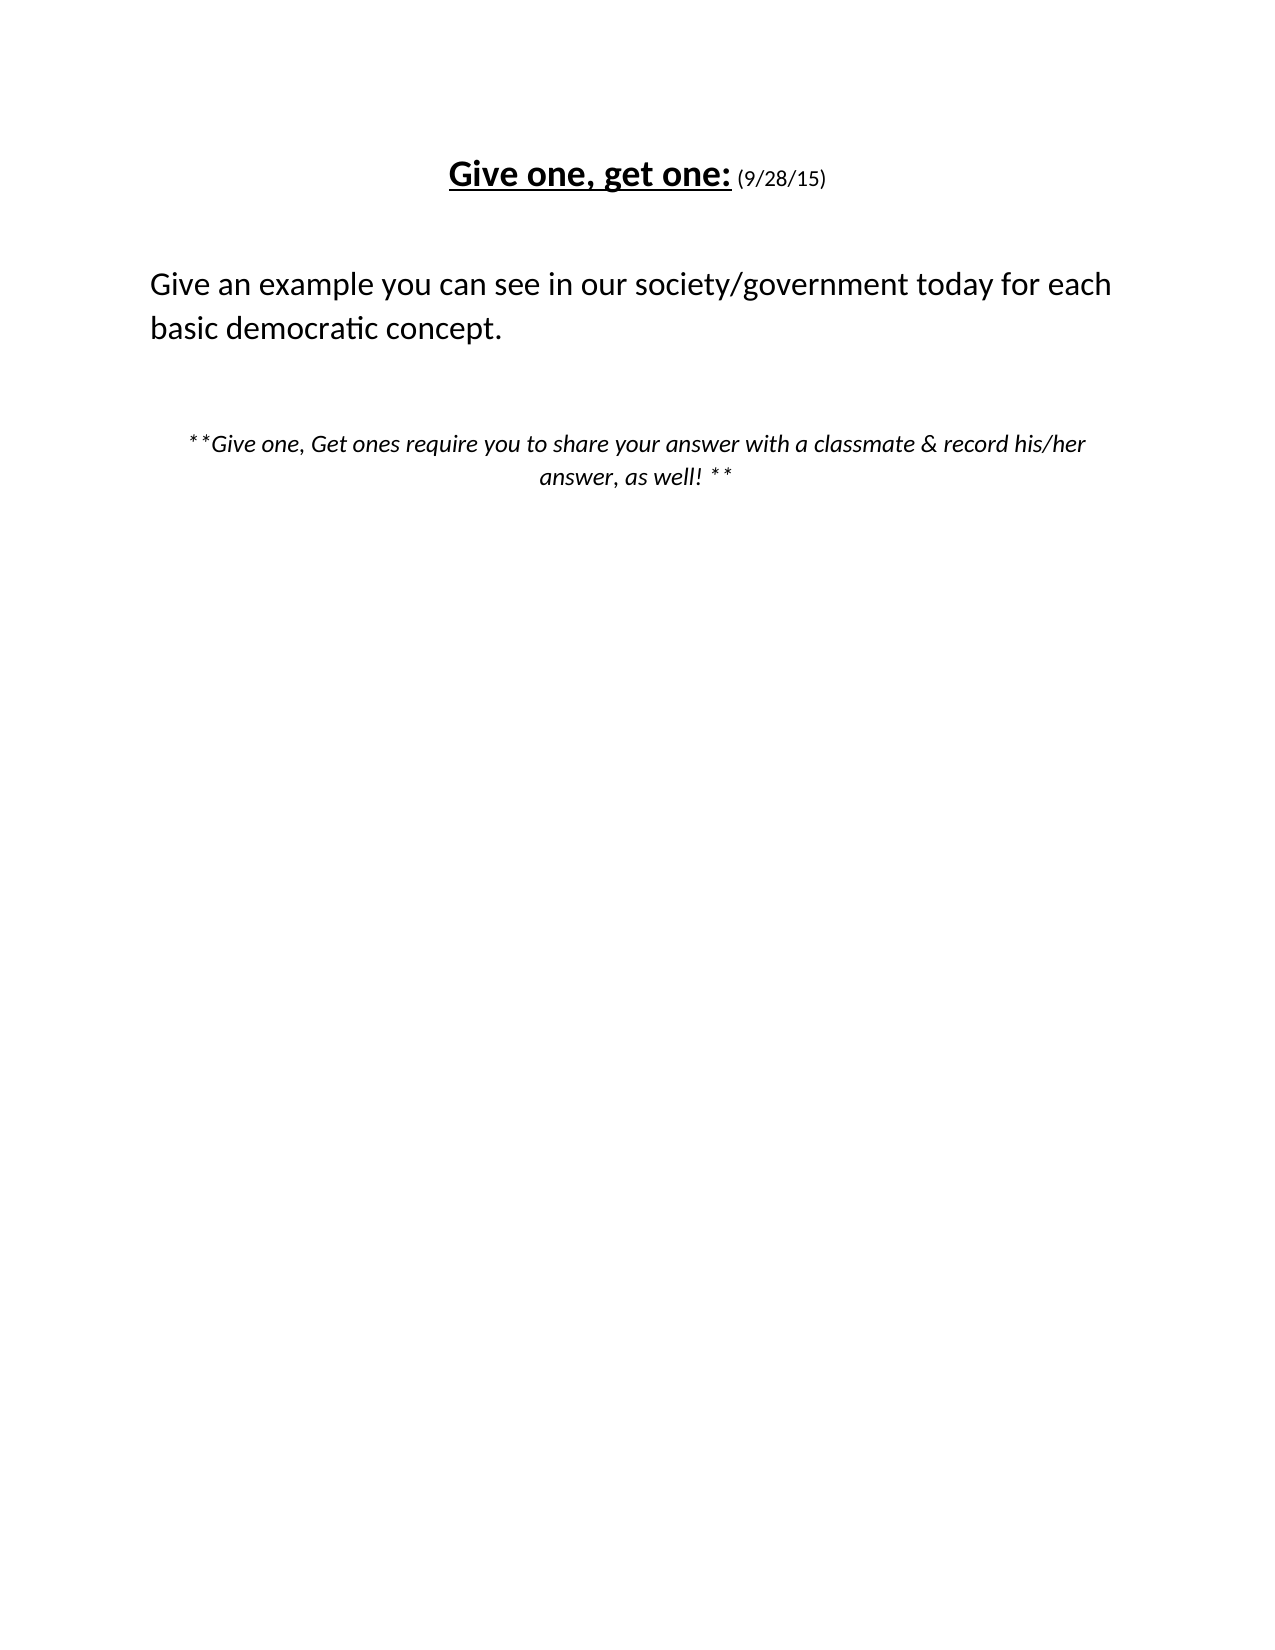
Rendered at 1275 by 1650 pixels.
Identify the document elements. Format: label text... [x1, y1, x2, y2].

text **Give one, Get ones require you to share your answer with a classmate & record his/her answer, as well! ** [150, 428, 1125, 492]
text Give an example you can see in our society/government today for each basic democratic concept. [150, 263, 1125, 348]
text Give one, get one: (9/28/15) [150, 150, 1125, 196]
